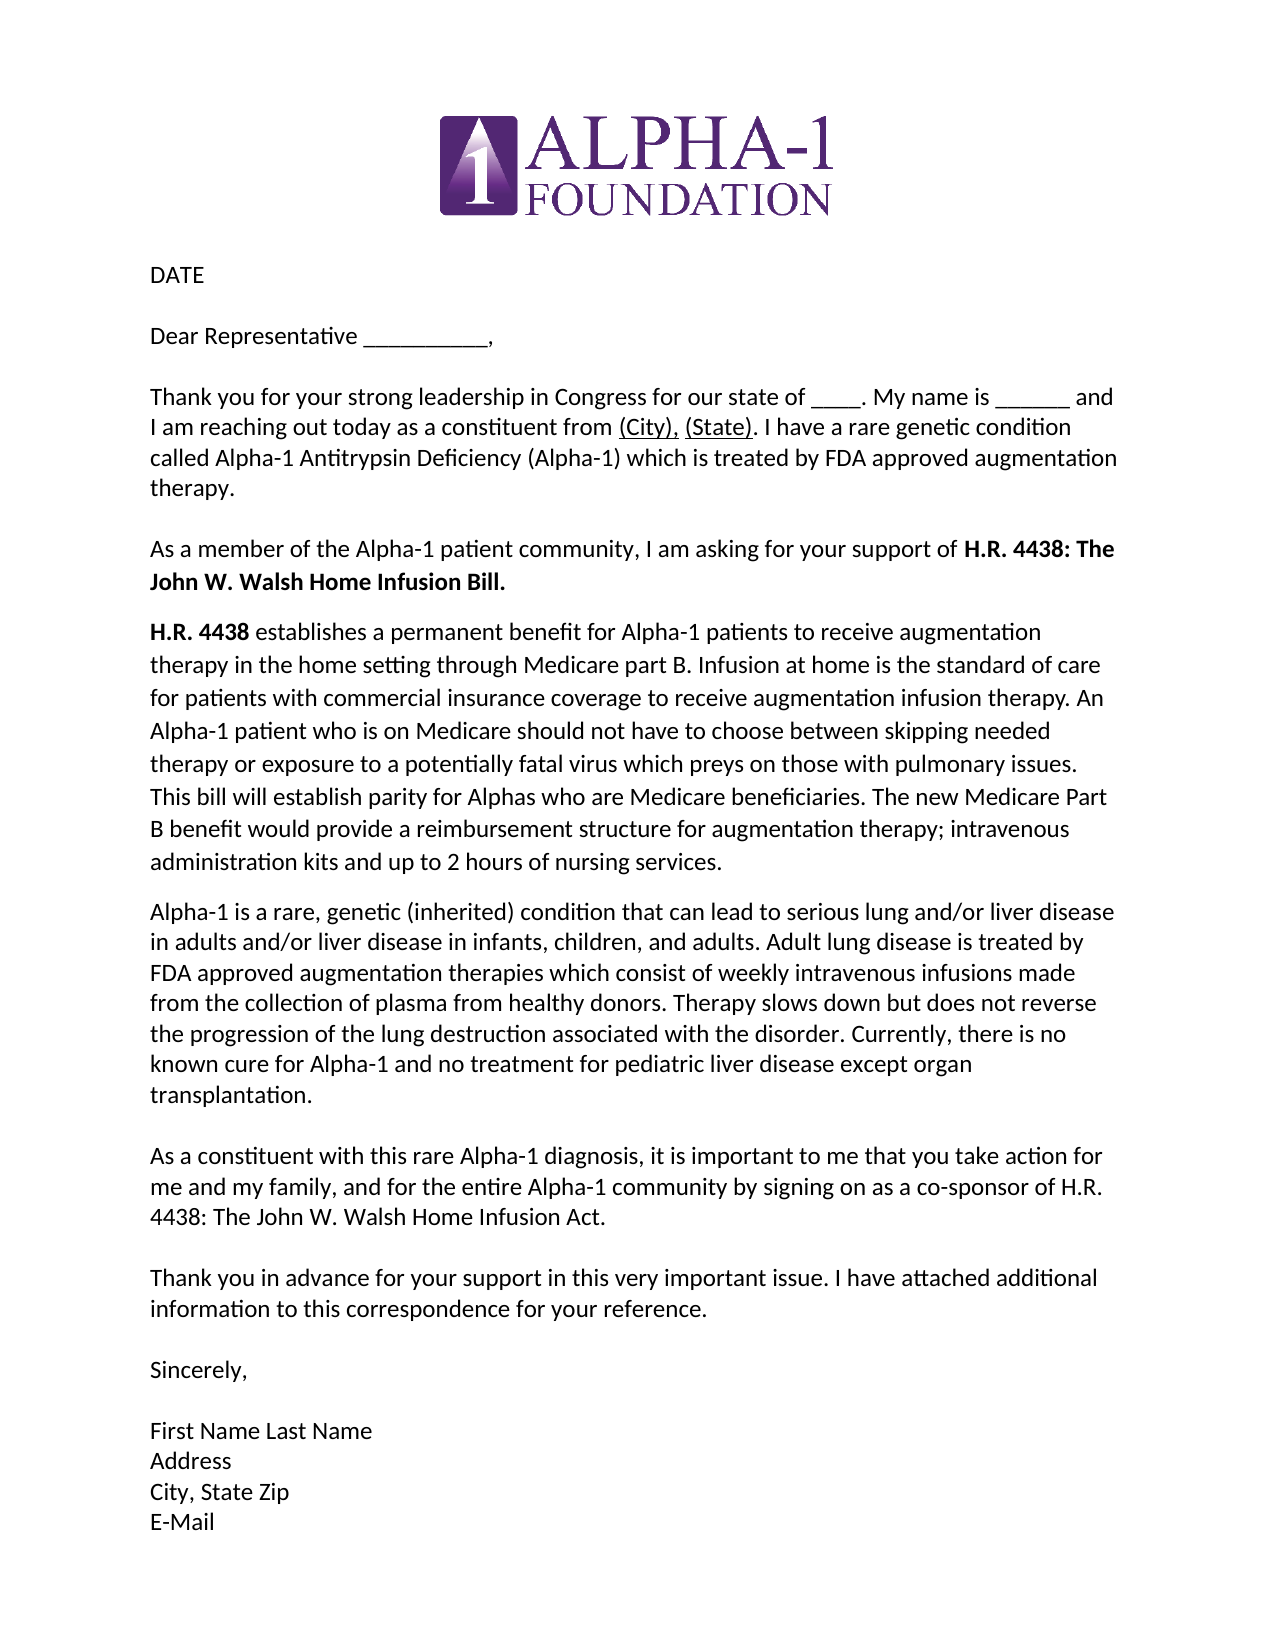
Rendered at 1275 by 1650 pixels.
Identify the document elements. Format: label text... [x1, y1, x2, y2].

text First Name Last Name [150, 1415, 1125, 1445]
text Thank you for your strong leadership in Congress for our state of ____. My name is ______ and I am reaching out today as a constituent from (City), (State). I have a rare genetic condition called Alpha-1 Antitrypsin Deficiency (Alpha-1) which is treated by FDA approved augmentation therapy. [150, 381, 1125, 503]
text DATE [150, 259, 1125, 289]
text City, State Zip [150, 1476, 1125, 1506]
picture [440, 103, 835, 229]
text Dear Representative __________, [150, 320, 1125, 350]
text Sincerely, [150, 1354, 1125, 1384]
text Alpha-1 is a rare, genetic (inherited) condition that can lead to serious lung and/or liver disease in adults and/or liver disease in infants, children, and adults. Adult lung disease is treated by FDA approved augmentation therapies which consist of weekly intravenous infusions made from the collection of plasma from healthy donors. Therapy slows down but does not reverse the progression of the lung destruction associated with the disorder. Currently, there is no known cure for Alpha-1 and no treatment for pediatric liver disease except organ transplantation. [150, 896, 1125, 1110]
text As a member of the Alpha-1 patient community, I am asking for your support of H.R. 4438: The John W. Walsh Home Infusion Bill. [150, 533, 1125, 597]
text As a constituent with this rare Alpha-1 diagnosis, it is important to me that you take action for me and my family, and for the entire Alpha-1 community by signing on as a co-sponsor of H.R. 4438: The John W. Walsh Home Infusion Act. [150, 1140, 1125, 1232]
text Address [150, 1445, 1125, 1476]
text H.R. 4438 establishes a permanent benefit for Alpha-1 patients to receive augmentation therapy in the home setting through Medicare part B. Infusion at home is the standard of care for patients with commercial insurance coverage to receive augmentation infusion therapy. An Alpha-1 patient who is on Medicare should not have to choose between skipping needed therapy or exposure to a potentially fatal virus which preys on those with pulmonary issues. This bill will establish parity for Alphas who are Medicare beneficiaries. The new Medicare Part B benefit would provide a reimbursement structure for augmentation therapy; intravenous administration kits and up to 2 hours of nursing services. [150, 616, 1125, 877]
text Thank you in advance for your support in this very important issue. I have attached additional information to this correspondence for your reference. [150, 1262, 1125, 1323]
text E-Mail [150, 1506, 1125, 1537]
